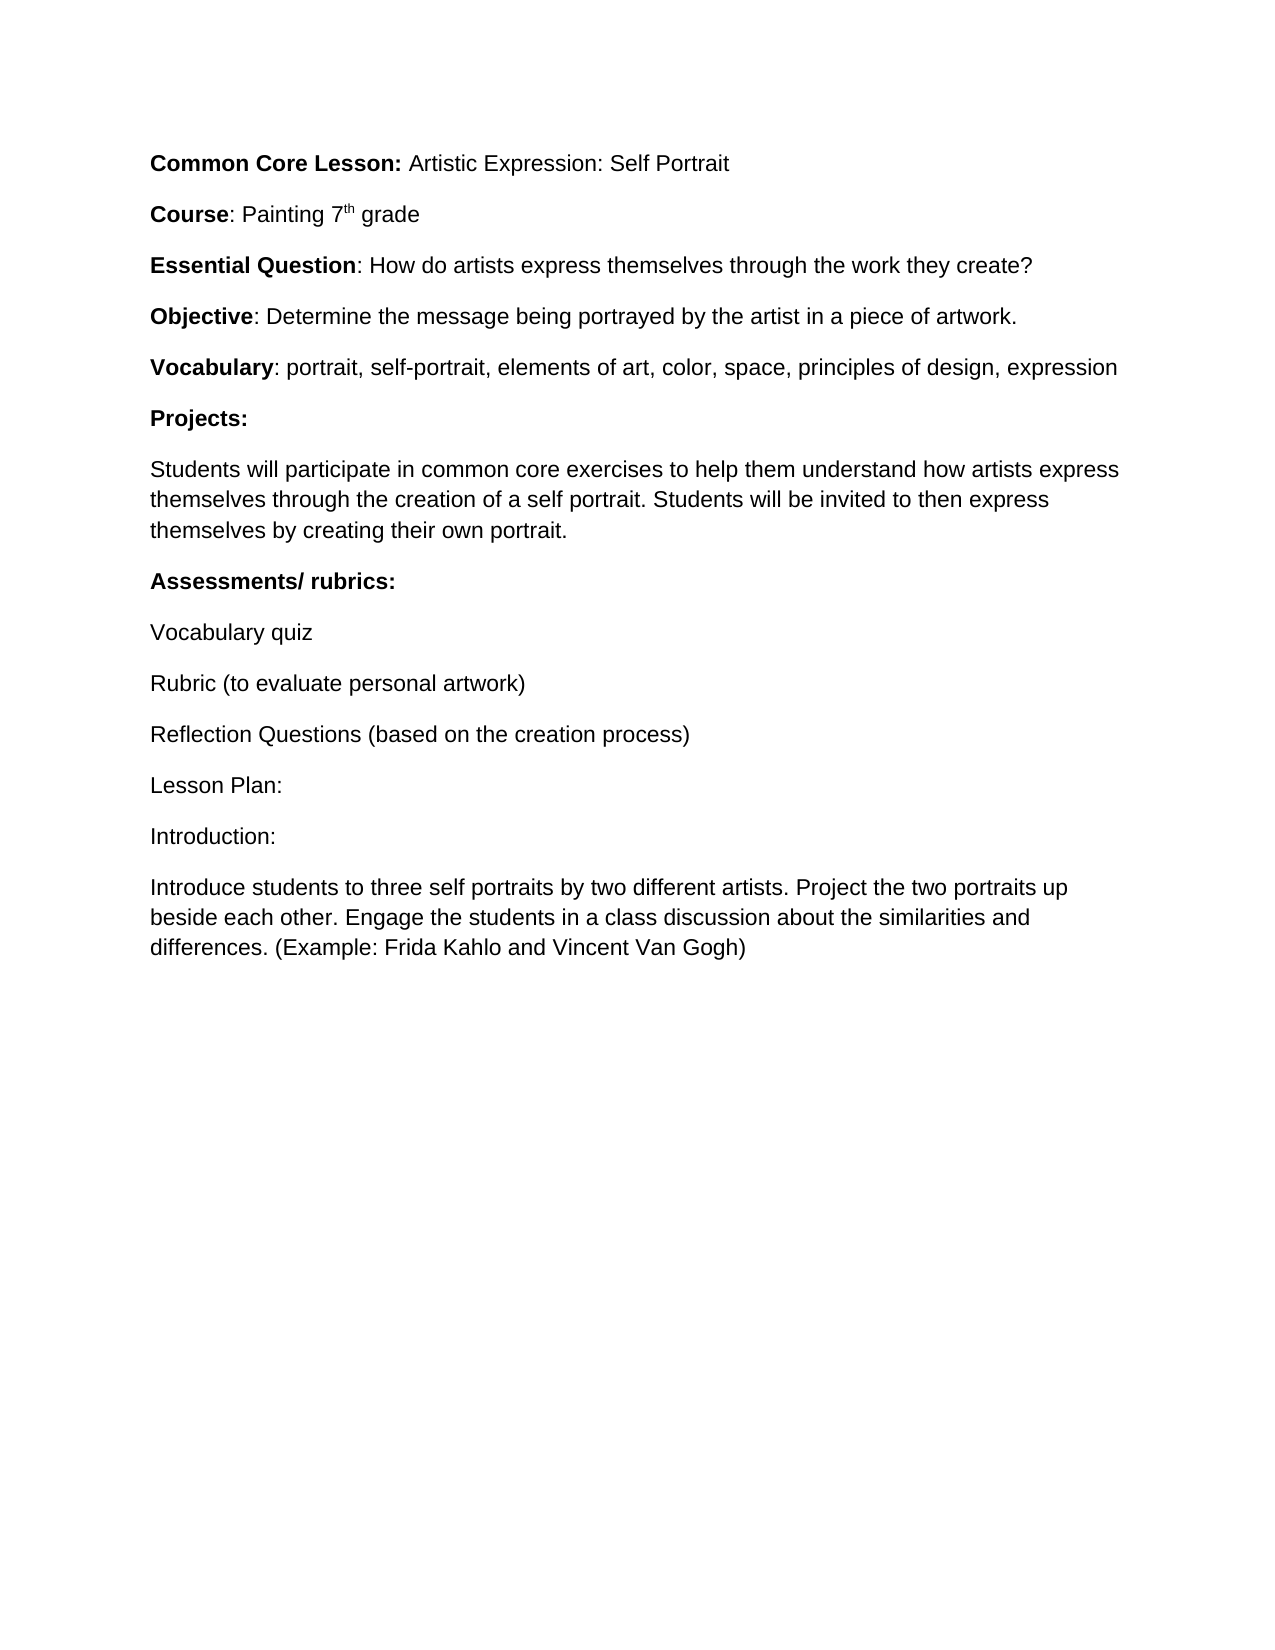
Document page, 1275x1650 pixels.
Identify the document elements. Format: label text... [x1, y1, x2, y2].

text Objective: Determine the message being portrayed by the artist in a piece of artwork. [150, 303, 1125, 329]
text Rubric (to evaluate personal artwork) [150, 670, 1125, 696]
text Essential Question: How do artists express themselves through the work they create? [150, 252, 1125, 278]
text Vocabulary: portrait, self-portrait, elements of art, color, space, principles of design, expression [150, 354, 1125, 381]
text Projects: [150, 405, 1125, 432]
text Introduce students to three self portraits by two different artists. Project the two portraits up beside each other. Engage the students in a class discussion about the similarities and differences. (Example: Frida Kahlo and Vincent Van Gogh) [150, 874, 1125, 961]
text Course: Painting 7th grade [150, 201, 1125, 227]
text Students will participate in common core exercises to help them understand how artists express themselves through the creation of a self portrait. Students will be invited to then express themselves by creating their own portrait. [150, 456, 1125, 543]
text Reflection Questions (based on the creation process) [150, 721, 1125, 747]
text Introduction: [150, 823, 1125, 849]
text Common Core Lesson: Artistic Expression: Self Portrait [150, 150, 1125, 176]
text Lesson Plan: [150, 772, 1125, 798]
text Vocabulary quiz [150, 619, 1125, 645]
text Assessments/ rubrics: [150, 568, 1125, 594]
